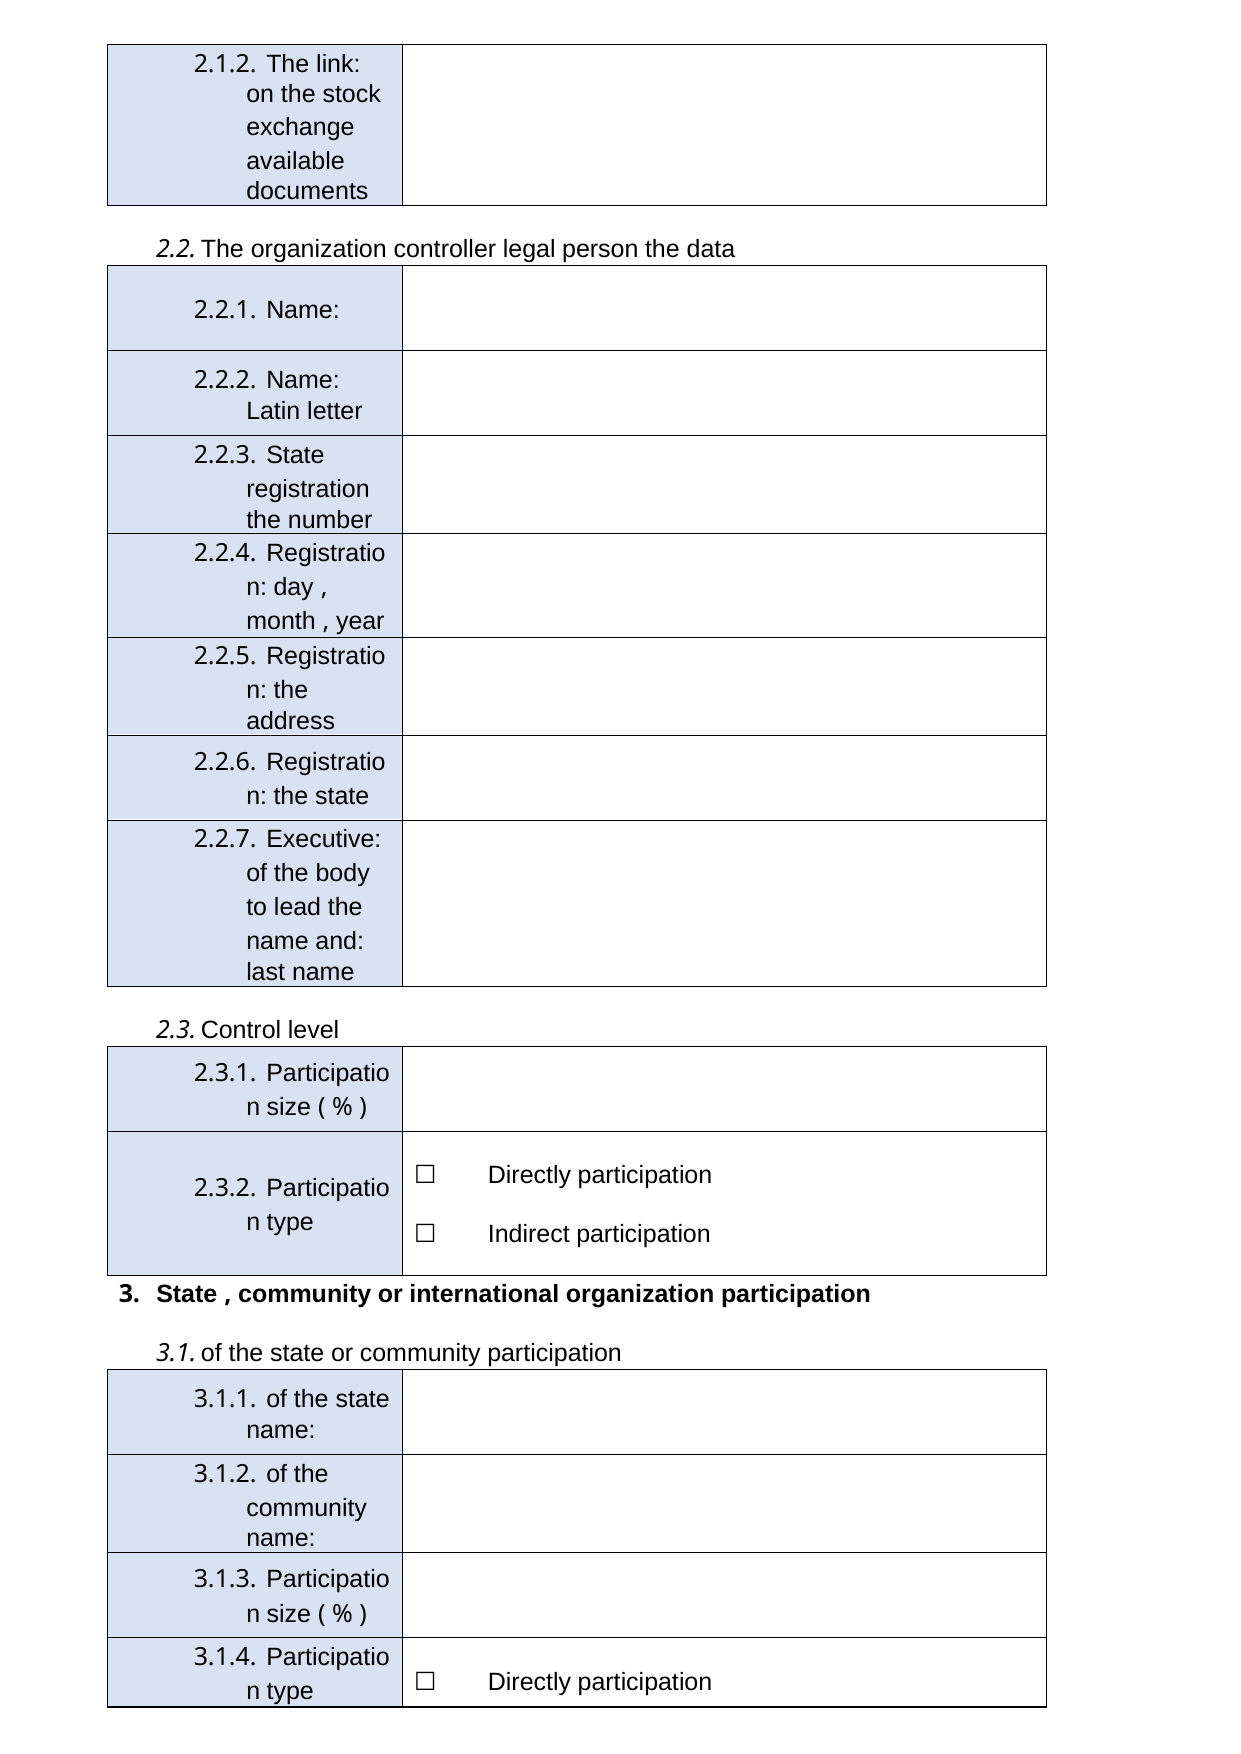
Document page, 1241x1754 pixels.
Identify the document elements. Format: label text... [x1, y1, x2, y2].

list of the state or community participation [156, 1335, 1171, 1369]
table_cell The link: on the stock exchange available documents [108, 45, 402, 205]
table_cell [403, 638, 1046, 734]
table_cell of the community name: [108, 1455, 402, 1552]
table_cell [403, 821, 1046, 986]
table_cell Registration: day , month , year [108, 534, 402, 637]
table_cell Participation size ( % ) [108, 1553, 402, 1637]
table_cell [403, 1455, 1046, 1552]
table_cell [403, 351, 1046, 435]
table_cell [403, 1638, 1046, 1706]
table_cell ☐ Directly participation ☐ Indirect participation [403, 1132, 1046, 1275]
table_header Name: [108, 266, 402, 350]
table_header [403, 1047, 1046, 1131]
table_cell [403, 534, 1046, 637]
table_header Participation size ( % ) [108, 1047, 402, 1131]
table_cell [403, 736, 1046, 819]
table_cell Registration: the address [108, 638, 402, 734]
list State , community or international organization participation [118, 1276, 1171, 1310]
table_cell [403, 1553, 1046, 1637]
table_header of the state name: [108, 1370, 402, 1454]
list The organization controller legal person the data [156, 231, 1171, 265]
table_header [403, 266, 1046, 350]
table_cell Name: Latin letter [108, 351, 402, 435]
table_cell [403, 45, 1046, 205]
table_cell Registration: the state [108, 736, 402, 819]
table_cell Executive: of the body to lead the name and: last name [108, 821, 402, 986]
table_cell State registration the number [108, 436, 402, 533]
list Control level [156, 1012, 1171, 1046]
table_cell Participation type [108, 1132, 402, 1275]
table_cell Participation type [108, 1638, 402, 1706]
table_cell [403, 436, 1046, 533]
table_header [403, 1370, 1046, 1454]
